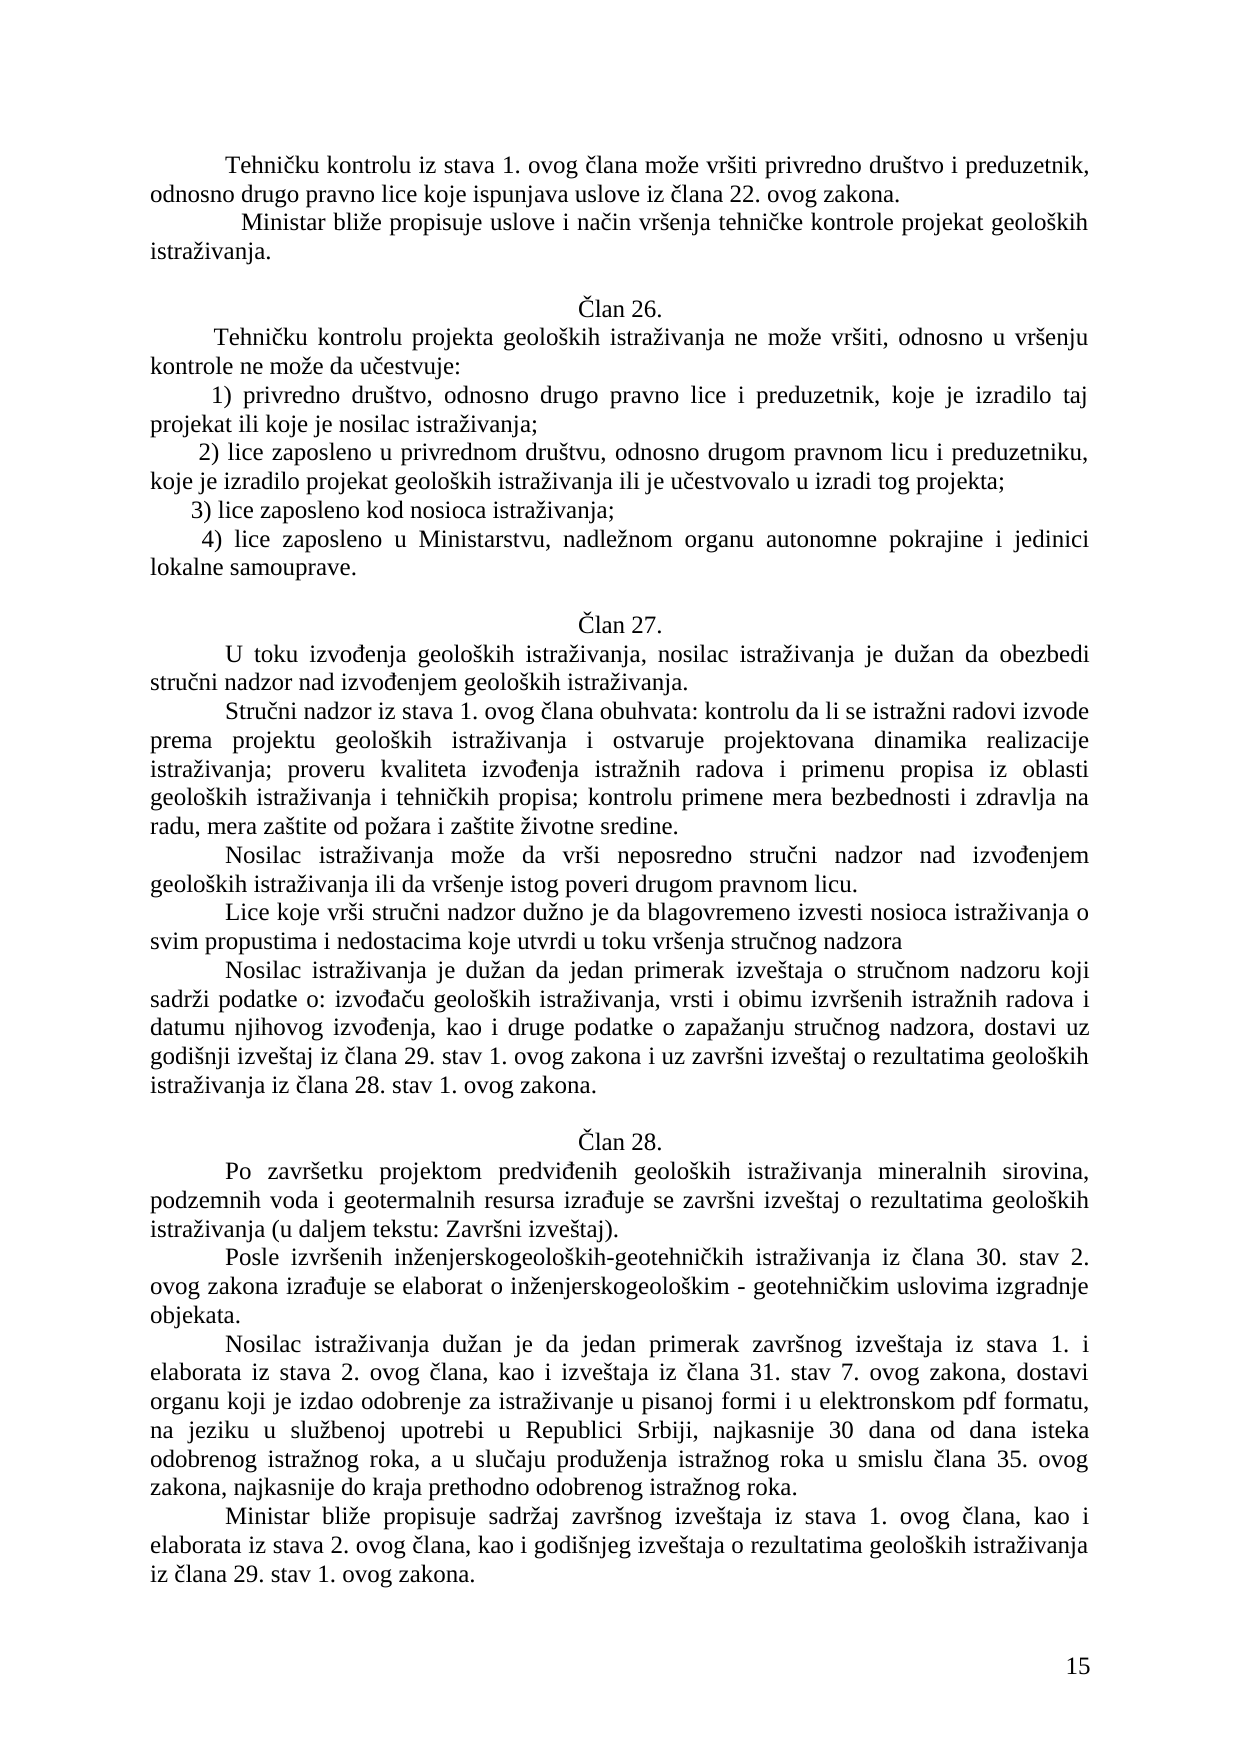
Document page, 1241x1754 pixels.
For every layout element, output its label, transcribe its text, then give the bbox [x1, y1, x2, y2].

text Posle izvršenih inženjerskogeoloških-geotehničkih istraživanja iz člana 30. stav 2. ovog zakona izrađuje se elaborat o inženjerskogeološkim - geotehničkim uslovima izgradnje objekata. [150, 1242, 1090, 1329]
text 2) lice zaposleno u privrednom društvu, odnosno drugom pravnom licu i preduzetniku, koje je izradilo projekat geoloških istraživanja ili je učestvovalo u izradi tog projekta; [150, 437, 1090, 495]
text Po završetku projektom predviđenih geoloških istraživanja mineralnih sirovina, podzemnih voda i geotermalnih resursa izrađuje se završni izveštaj o rezultatima geoloških istraživanja (u daljem tekstu: Završni izveštaj). [150, 1156, 1090, 1242]
text 3) lice zaposleno kod nosioca istraživanja; [166, 495, 1090, 524]
text Član 27. [150, 610, 1090, 639]
text Ministar bliže propisuje uslove i način vršenja tehničke kontrole projekat geoloških istraživanja. [150, 207, 1090, 265]
text U toku izvođenja geoloških istraživanja, nosilac istraživanja je dužan da obezbedi stručni nadzor nad izvođenjem geoloških istraživanja. [150, 639, 1090, 696]
text Ministar bliže propisuje sadržaj završnog izveštaja iz stava 1. ovog člana, kao i elaborata iz stava 2. ovog člana, kao i godišnjeg izveštaja o rezultatima geoloških istraživanja iz člana 29. stav 1. ovog zakona. [150, 1501, 1090, 1587]
text 4) lice zaposleno u Ministarstvu, nadležnom organu autonomne pokrajine i jedinici lokalne samouprave. [150, 524, 1090, 581]
text Nosilac istraživanja je dužan da jedan primerak izveštaja o stručnom nadzoru koji sadrži podatke o: izvođaču geoloških istraživanja, vrsti i obimu izvršenih istražnih radova i datumu njihovog izvođenja, kao i druge podatke o zapažanju stručnog nadzora, dostavi uz godišnji izveštaj iz člana 29. stav 1. ovog zakona i uz završni izveštaj o rezultatima geoloških istraživanja iz člana 28. stav 1. ovog zakona. [150, 955, 1090, 1099]
text Tehničku kontrolu iz stava 1. ovog člana može vršiti privredno društvo i preduzetnik, odnosno drugo pravno lice koje ispunjava uslove iz člana 22. ovog zakona. [150, 150, 1090, 207]
text Stručni nadzor iz stava 1. ovog člana obuhvata: kontrolu da li se istražni radovi izvode prema projektu geoloških istraživanja i ostvaruje projektovana dinamika realizacije istraživanja; proveru kvaliteta izvođenja istražnih radova i primenu propisa iz oblasti geoloških istraživanja i tehničkih propisa; kontrolu primene mera bezbednosti i zdravlja na radu, mera zaštite od požara i zaštite životne sredine. [150, 696, 1090, 840]
text Nosilac istraživanja može da vrši neposredno stručni nadzor nad izvođenjem geoloških istraživanja ili da vršenje istog poveri drugom pravnom licu. [150, 840, 1090, 897]
text Lice koje vrši stručni nadzor dužno je da blagovremeno izvesti nosioca istraživanja o svim propustima i nedostacima koje utvrdi u toku vršenja stručnog nadzora [150, 897, 1090, 955]
text Nosilac istraživanja dužan je da jedan primerak završnog izveštaja iz stava 1. i elaborata iz stava 2. ovog člana, kao i izveštaja iz člana 31. stav 7. ovog zakona, dostavi organu koji je izdao odobrenje za istraživanje u pisanoj formi i u elektronskom pdf formatu, na jeziku u službenoj upotrebi u Republici Srbiji, najkasnije 30 dana od dana isteka odobrenog istražnog roka, a u slučaju produženja istražnog roka u smislu člana 35. ovog zakona, najkasnije do kraja prethodno odobrenog istražnog roka. [150, 1329, 1090, 1501]
text 1) privredno društvo, odnosno drugo pravno lice i preduzetnik, koje je izradilo taj projekat ili koje je nosilac istraživanja; [150, 380, 1090, 437]
text Tehničku kontrolu projekta geoloških istraživanja ne može vršiti, odnosno u vršenju kontrole ne može da učestvuje: [150, 322, 1090, 380]
text Član 26. [150, 294, 1090, 322]
text Član 28. [150, 1127, 1090, 1156]
